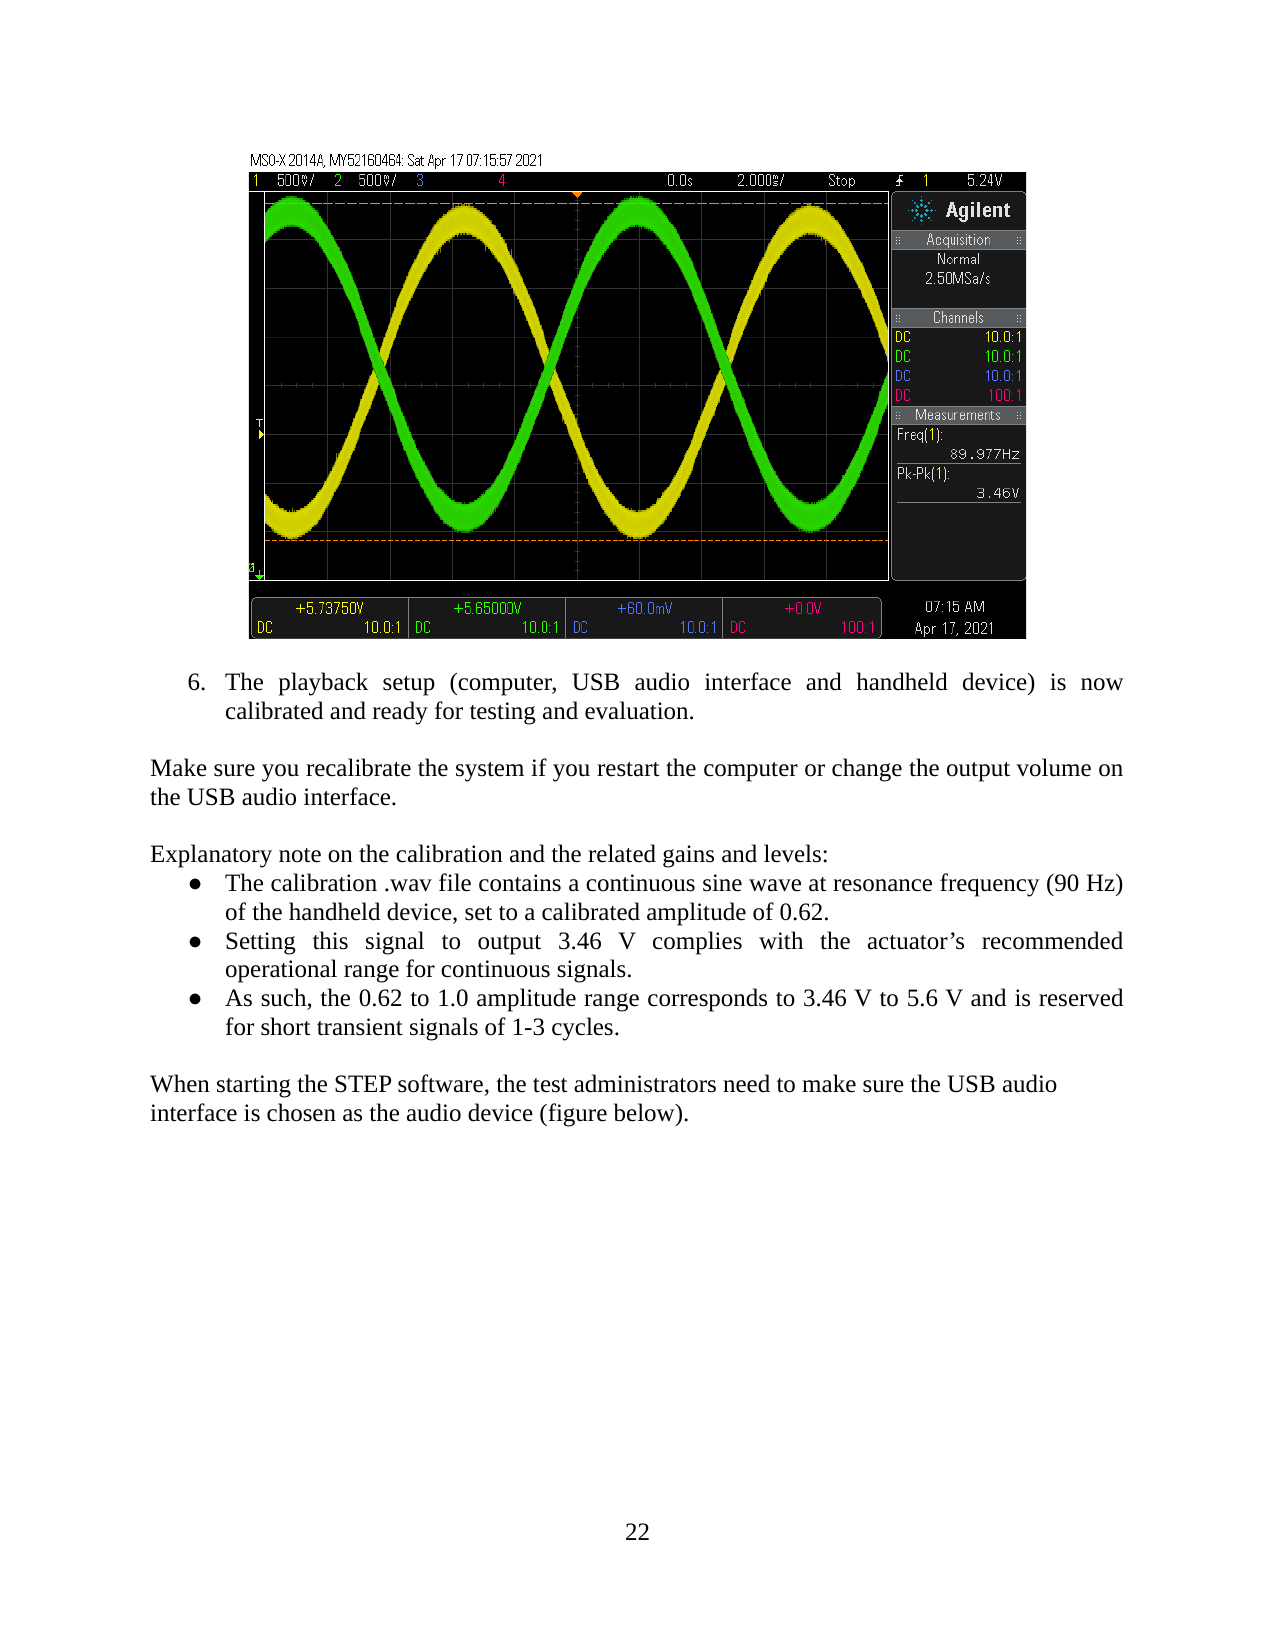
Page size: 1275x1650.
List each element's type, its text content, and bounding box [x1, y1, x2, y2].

picture [248, 150, 1027, 639]
list As such, the 0.62 to 1.0 amplitude range corresponds to 3.46 V to 5.6 V and is reserved for short transient signals of 1-3 cycles. [187, 983, 1125, 1041]
text Make sure you recalibrate the system if you restart the computer or change the output volume on the USB audio interface. [150, 753, 1125, 811]
text Explanatory note on the calibration and the related gains and levels: [150, 839, 1125, 868]
list The calibration .wav file contains a continuous sine wave at resonance frequency (90 Hz) of the handheld device, set to a calibrated amplitude of 0.62. [187, 868, 1125, 926]
text When starting the STEP software, the test administrators need to make sure the USB audio interface is chosen as the audio device (figure below). [150, 1069, 1125, 1127]
list The playback setup (computer, USB audio interface and handheld device) is now calibrated and ready for testing and evaluation. [187, 667, 1125, 724]
list Setting this signal to output 3.46 V complies with the actuator’s recommended operational range for continuous signals. [187, 926, 1125, 983]
